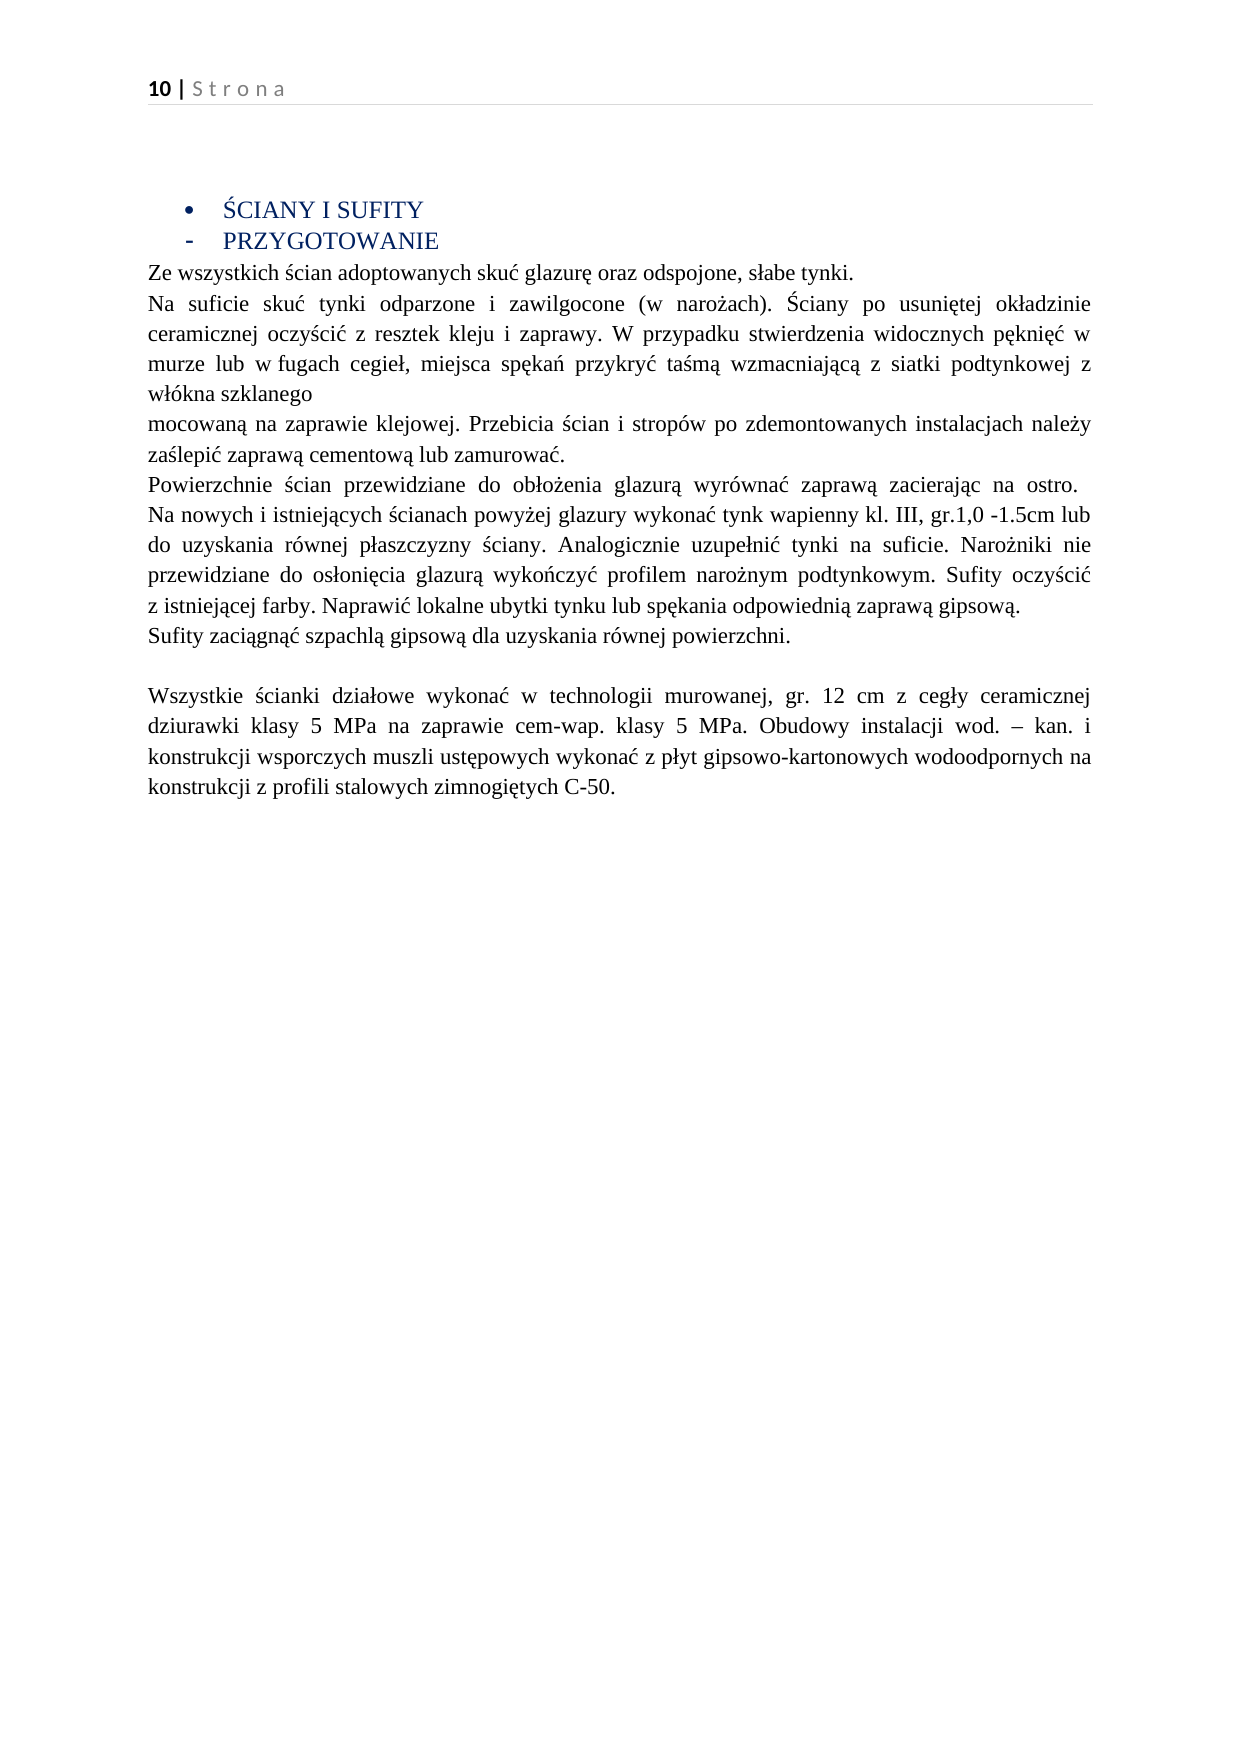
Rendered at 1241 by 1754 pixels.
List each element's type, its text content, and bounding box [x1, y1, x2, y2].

text Ze wszystkich ścian adoptowanych skuć glazurę oraz odspojone, słabe tynki. [148, 259, 1093, 286]
list PRZYGOTOWANIE [185, 226, 1093, 255]
text Powierzchnie ścian przewidziane do obłożenia glazurą wyrównać zaprawą zacierając na ostro. Na nowych i istniejących ścianach powyżej glazury wykonać tynk wapienny kl. III, gr.1,0 -1.5cm lub do uzyskania równej płaszczyzny ściany. Analogicznie uzupełnić tynki na suficie. Narożniki nie przewidziane do osłonięcia glazurą wykończyć profilem narożnym podtynkowym. Sufity oczyścić z istniejącej farby. Naprawić lokalne ubytki tynku lub spękania odpowiednią zaprawą gipsową. [148, 471, 1093, 618]
text Sufity zaciągnąć szpachlą gipsową dla uzyskania równej powierzchni. [148, 622, 1093, 648]
text Wszystkie ścianki działowe wykonać w technologii murowanej, gr. 12 cm z cegły ceramicznej dziurawki klasy 5 MPa na zaprawie cem-wap. klasy 5 MPa. Obudowy instalacji wod. – kan. i konstrukcji wsporczych muszli ustępowych wykonać z płyt gipsowo-kartonowych wodoodpornych na konstrukcji z profili stalowych zimnogiętych C-50. [148, 682, 1093, 799]
subtitle ŚCIANY I SUFITY [185, 195, 1093, 224]
text mocowaną na zaprawie klejowej. Przebicia ścian i stropów po zdemontowanych instalacjach należy zaślepić zaprawą cementową lub zamurować. [148, 410, 1093, 467]
text Na suficie skuć tynki odparzone i zawilgocone (w narożach). Ściany po usuniętej okładzinie ceramicznej oczyścić z resztek kleju i zaprawy. W przypadku stwierdzenia widocznych pęknięć w murze lub w fugach cegieł, miejsca spękań przykryć taśmą wzmacniającą z siatki podtynkowej z włókna szklanego [148, 289, 1093, 407]
